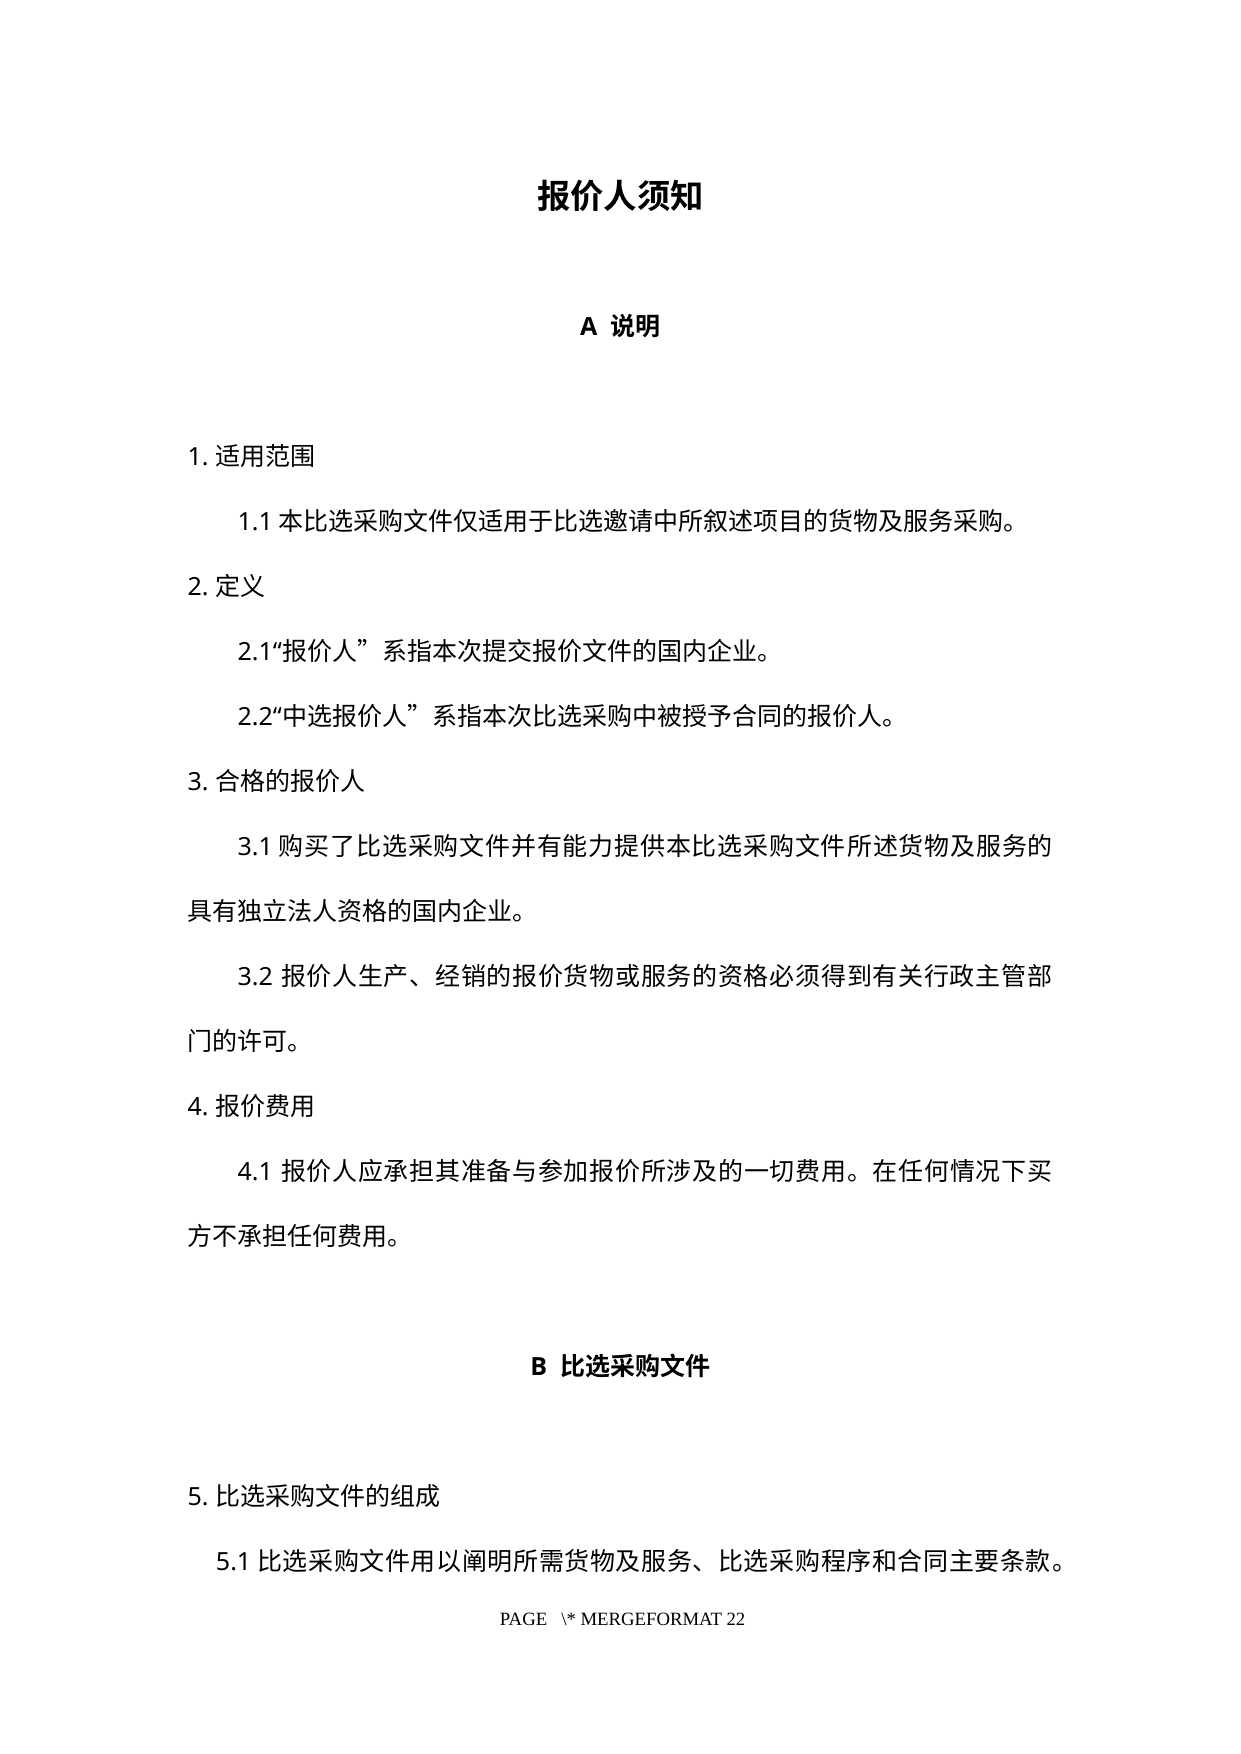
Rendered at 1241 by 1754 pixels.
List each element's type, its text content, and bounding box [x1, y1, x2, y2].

text 2. 定义 [187, 552, 1053, 617]
text 5. 比选采购文件的组成 [187, 1462, 1053, 1527]
text 1.1本比选采购文件仅适用于比选邀请中所叙述项目的货物及服务采购。 [187, 487, 1053, 552]
text 3.2 报价人生产、经销的报价货物或服务的资格必须得到有关行政主管部门的许可。 [187, 942, 1053, 1072]
text 4. 报价费用 [187, 1072, 1053, 1137]
text 报价人须知 [187, 162, 1053, 227]
text 3.1购买了比选采购文件并有能力提供本比选采购文件所述货物及服务的具有独立法人资格的国内企业。 [187, 812, 1053, 942]
text 2.1“报价人”系指本次提交报价文件的国内企业。 [187, 617, 1053, 682]
text 2.2“中选报价人”系指本次比选采购中被授予合同的报价人。 [187, 682, 1053, 747]
text 1. 适用范围 [187, 422, 1053, 487]
text B 比选采购文件 [187, 1332, 1053, 1397]
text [187, 1527, 1053, 1592]
text 3. 合格的报价人 [187, 747, 1053, 812]
text 4.1 报价人应承担其准备与参加报价所涉及的一切费用。在任何情况下买方不承担任何费用。 [187, 1137, 1053, 1267]
text A 说明 [187, 292, 1053, 357]
